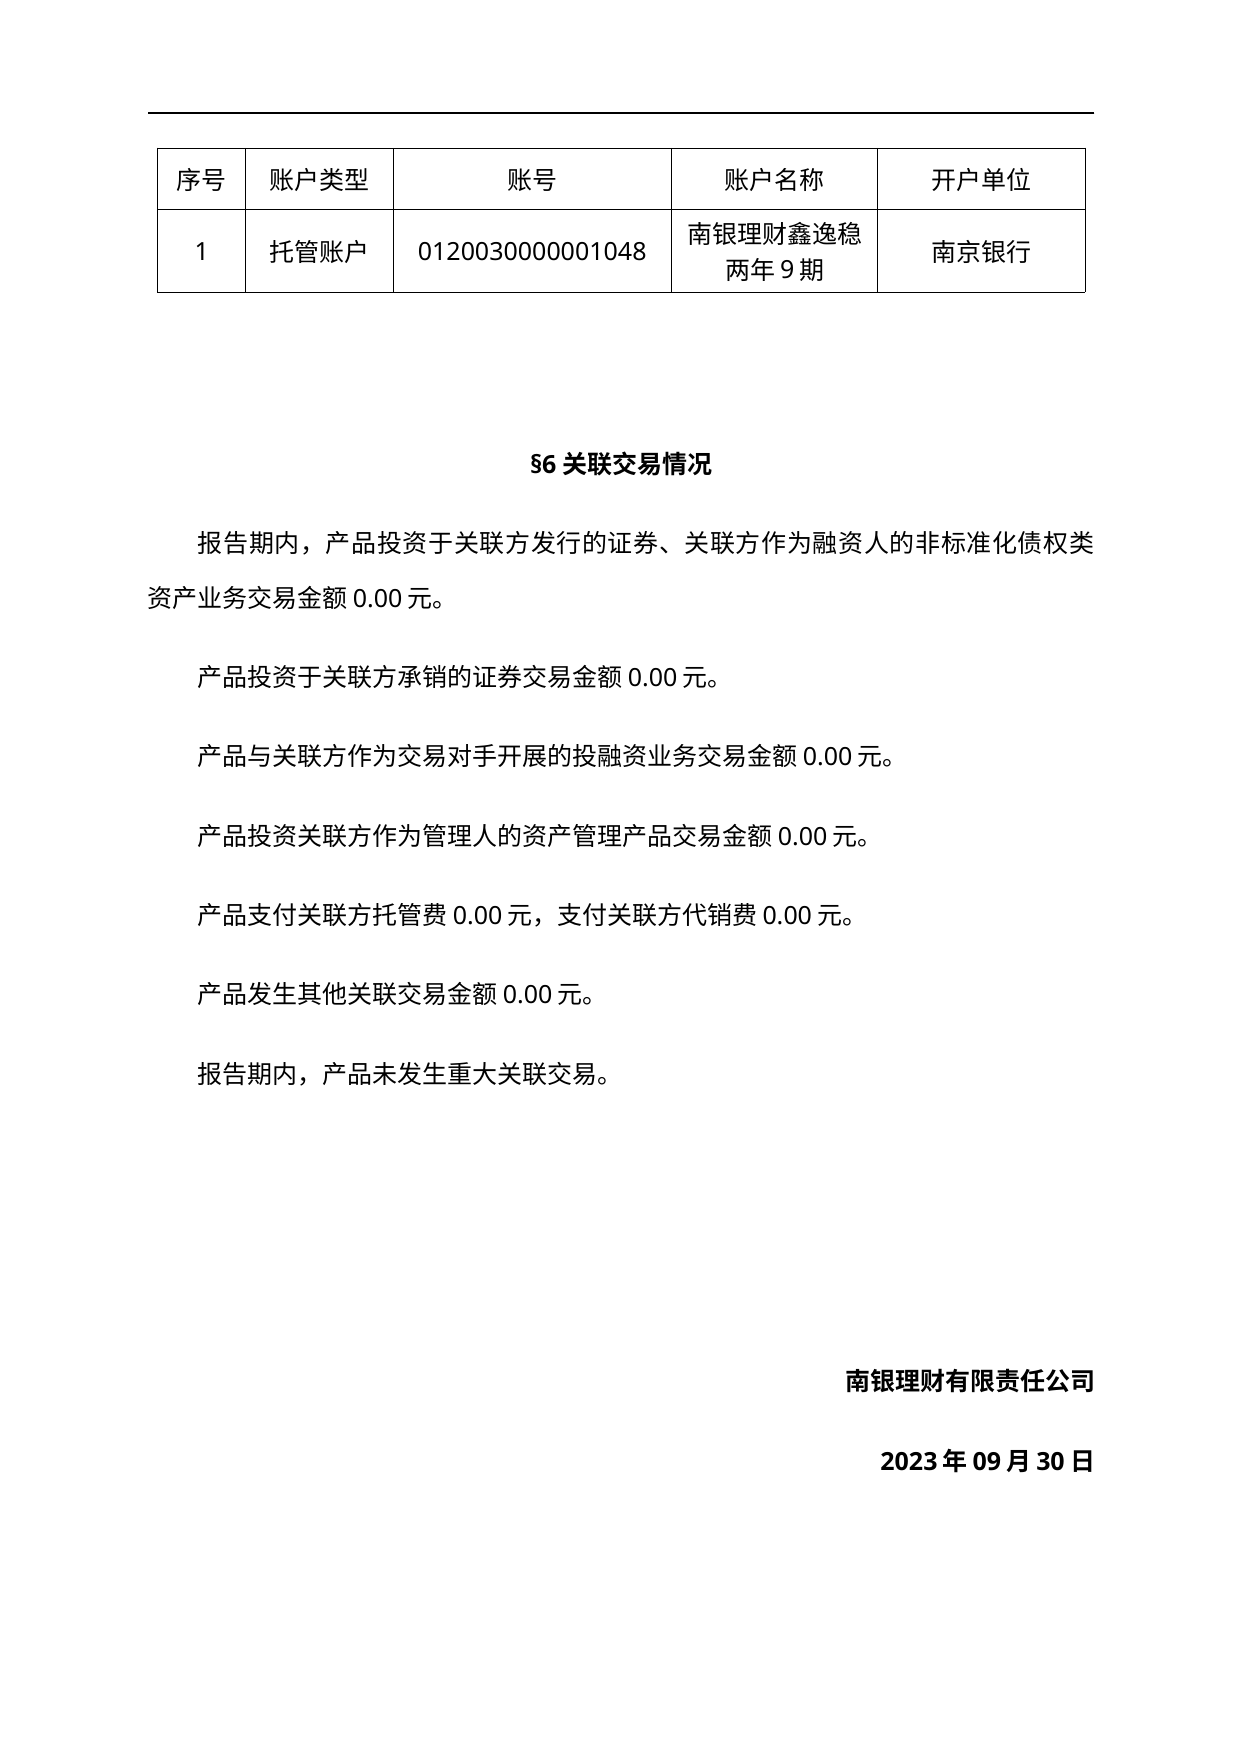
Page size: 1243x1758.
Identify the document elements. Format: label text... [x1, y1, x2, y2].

text 产品支付关联方托管费0.00元，支付关联方代销费0.00元。 [148, 896, 1094, 932]
table_header 序号 [158, 149, 245, 208]
text 报告期内，产品投资于关联方发行的证券、关联方作为融资人的非标准化债权类资产业务交易金额0.00元。 [148, 524, 1094, 614]
table_header 账户类型 [246, 149, 393, 208]
text 产品与关联方作为交易对手开展的投融资业务交易金额0.00元。 [148, 737, 1094, 773]
table_cell 0120030000001048 [394, 210, 671, 292]
text §6 关联交易情况 [148, 444, 1094, 481]
text 南银理财有限责任公司 [148, 1362, 1094, 1398]
text 2023年09月30日 [148, 1441, 1094, 1477]
text 产品投资关联方作为管理人的资产管理产品交易金额0.00元。 [148, 816, 1094, 852]
table_header 账号 [394, 149, 671, 208]
text 报告期内，产品未发生重大关联交易。 [148, 1054, 1094, 1091]
table_cell 托管账户 [246, 210, 393, 292]
table_cell 南银理财鑫逸稳两年9期 [672, 210, 877, 292]
table_header 开户单位 [878, 149, 1085, 208]
table_cell 南京银行 [878, 210, 1085, 292]
table_header 账户名称 [672, 149, 877, 208]
text 产品投资于关联方承销的证券交易金额0.00元。 [148, 657, 1094, 694]
text 产品发生其他关联交易金额0.00元。 [148, 975, 1094, 1011]
table_cell 1 [158, 210, 245, 292]
